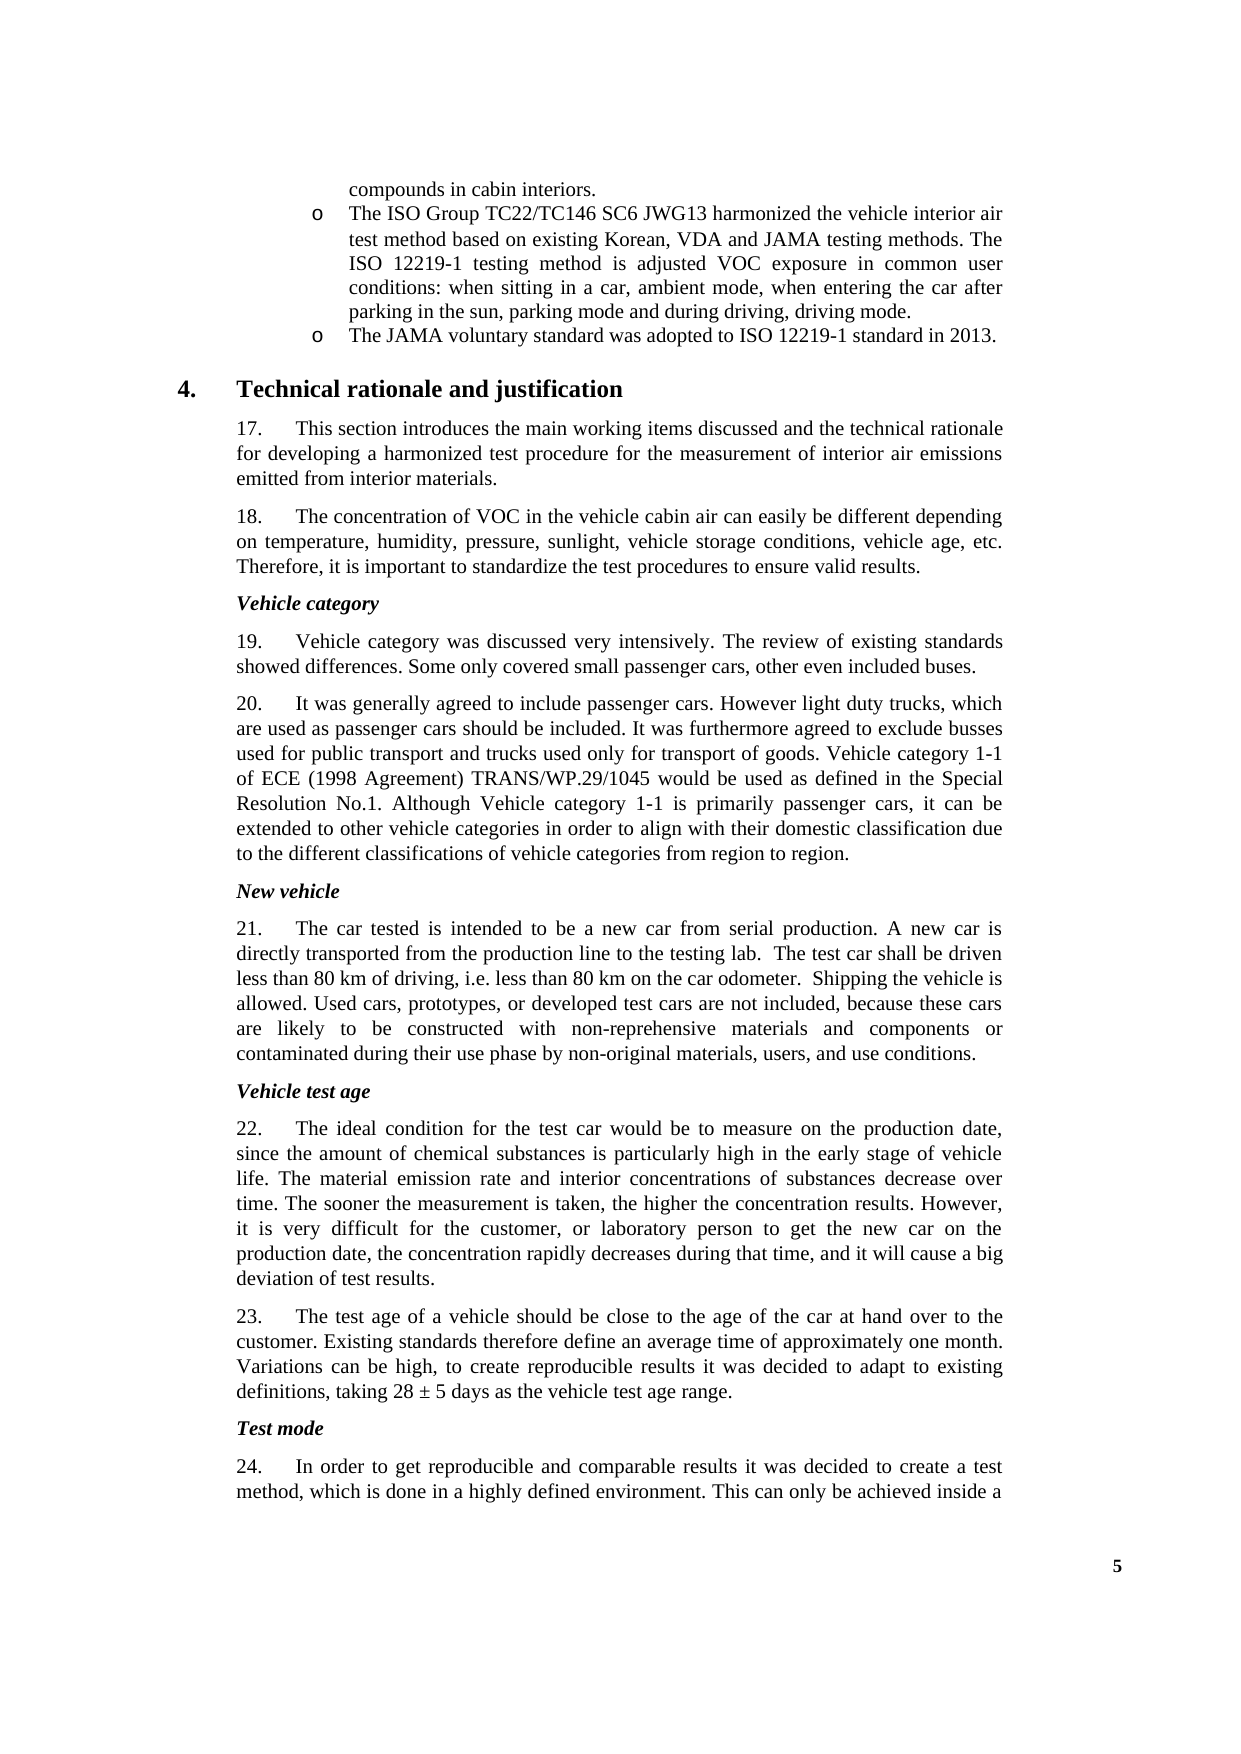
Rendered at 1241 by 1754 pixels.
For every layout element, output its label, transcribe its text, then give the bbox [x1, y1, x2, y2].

text 23. The test age of a vehicle should be close to the age of the car at hand over to the customer. Existing standards therefore define an average time of approximately one month. Variations can be high, to create reproducible results it was decided to adapt to existing definitions, taking 28 ± 5 days as the vehicle test age range. [236, 1303, 1004, 1403]
text 4. Technical rationale and justification [118, 374, 1004, 403]
text 21. The car tested is intended to be a new car from serial production. A new car is directly transported from the production line to the testing lab. The test car shall be driven less than 80 km of driving, i.e. less than 80 km on the car odometer. Shipping the vehicle is allowed. Used cars, prototypes, or developed test cars are not included, because these cars are likely to be constructed with non-reprehensive materials and components or contaminated during their use phase by non-original materials, users, and use conditions. [236, 915, 1004, 1065]
text Vehicle category [236, 590, 1004, 615]
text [236, 1453, 1004, 1503]
list The ISO Group TC22/TC146 SC6 JWG13 harmonized the vehicle interior air test method based on existing Korean, VDA and JAMA testing methods. The ISO 12219-1 testing method is adjusted VOC exposure in common user conditions: when sitting in a car, ambient mode, when entering the car after parking in the sun, parking mode and during driving, driving mode. [311, 201, 1004, 323]
text 18. The concentration of VOC in the vehicle cabin air can easily be different depending on temperature, humidity, pressure, sunlight, vehicle storage conditions, vehicle age, etc. Therefore, it is important to standardize the test procedures to ensure valid results. [236, 503, 1004, 578]
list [311, 177, 1004, 201]
text 19. Vehicle category was discussed very intensively. The review of existing standards showed differences. Some only covered small passenger cars, other even included buses. [236, 628, 1004, 678]
text Test mode [236, 1415, 1004, 1440]
text 22. The ideal condition for the test car would be to measure on the production date, since the amount of chemical substances is particularly high in the early stage of vehicle life. The material emission rate and interior concentrations of substances decrease over time. The sooner the measurement is taken, the higher the concentration results. However, it is very difficult for the customer, or laboratory person to get the new car on the production date, the concentration rapidly decreases during that time, and it will cause a big deviation of test results. [236, 1115, 1004, 1290]
text 17. This section introduces the main working items discussed and the technical rationale for developing a harmonized test procedure for the measurement of interior air emissions emitted from interior materials. [236, 415, 1004, 490]
list The JAMA voluntary standard was adopted to ISO 12219-1 standard in 2013. [311, 323, 1004, 349]
text Vehicle test age [236, 1078, 1004, 1103]
text 20. It was generally agreed to include passenger cars. However light duty trucks, which are used as passenger cars should be included. It was furthermore agreed to exclude busses used for public transport and trucks used only for transport of goods. Vehicle category 1-1 of ECE (1998 Agreement) TRANS/WP.29/1045 would be used as defined in the Special Resolution No.1. Although Vehicle category 1-1 is primarily passenger cars, it can be extended to other vehicle categories in order to align with their domestic classification due to the different classifications of vehicle categories from region to region. [236, 690, 1004, 865]
text New vehicle [236, 878, 1004, 903]
